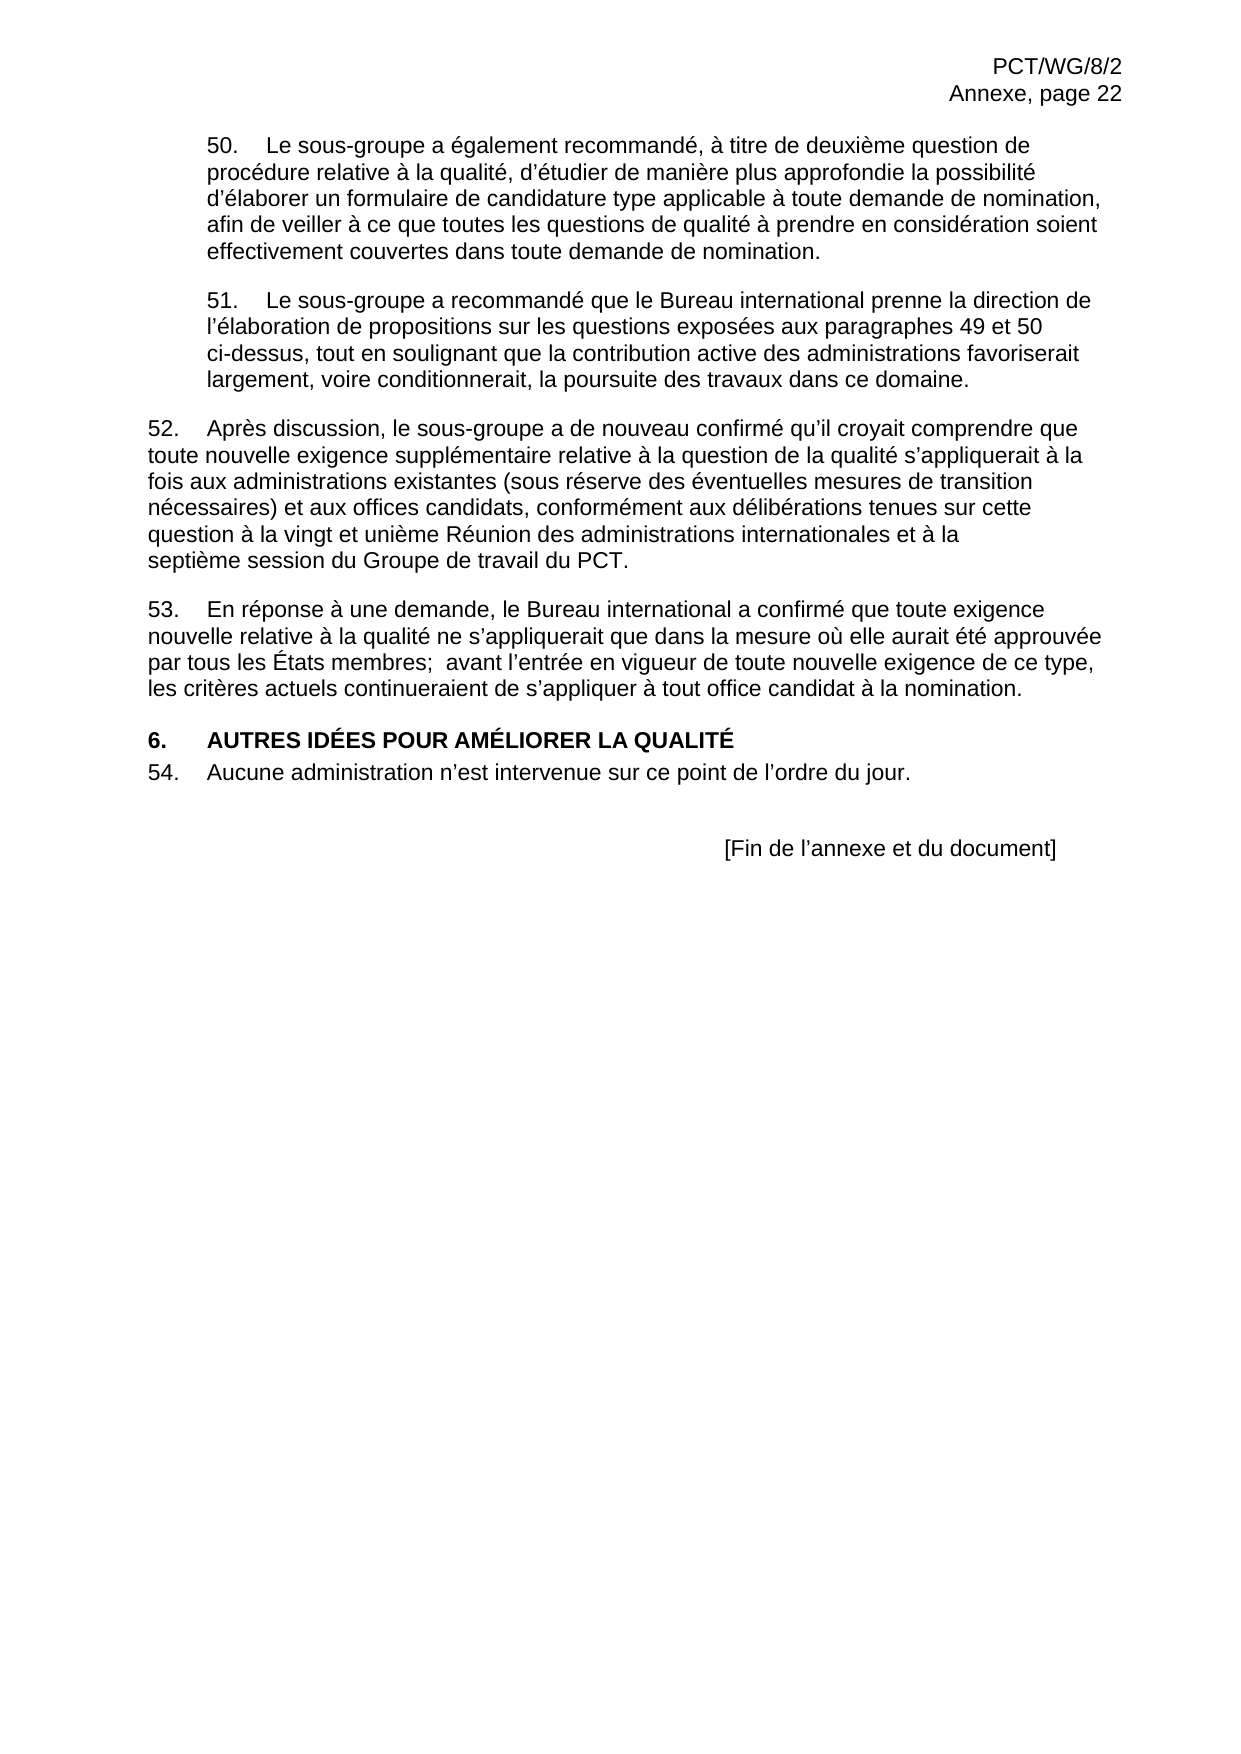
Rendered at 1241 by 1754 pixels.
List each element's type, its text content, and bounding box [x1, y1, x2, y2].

text Aucune administration n’est intervenue sur ce point de l’ordre du jour. [148, 759, 1122, 786]
subtitle 6. Autres idées pour améliorer la qualité [148, 727, 1122, 753]
text En réponse à une demande, le Bureau international a confirmé que toute exigence nouvelle relative à la qualité ne s’appliquerait que dans la mesure où elle aurait été approuvée par tous les États membres; avant l’entrée en vigueur de toute nouvelle exigence de ce type, les critères actuels continueraient de s’appliquer à tout office candidat à la nomination. [148, 596, 1122, 702]
text [Fin de l’annexe et du document] [724, 835, 1122, 861]
text Le sous-groupe a recommandé que le Bureau international prenne la direction de l’élaboration de propositions sur les questions exposées aux paragraphes 49 et 50 ci-dessus, tout en soulignant que la contribution active des administrations favoriserait largement, voire conditionnerait, la poursuite des travaux dans ce domaine. [207, 287, 1122, 392]
text Après discussion, le sous-groupe a de nouveau confirmé qu’il croyait comprendre que toute nouvelle exigence supplémentaire relative à la question de la qualité s’appliquerait à la fois aux administrations existantes (sous réserve des éventuelles mesures de transition nécessaires) et aux offices candidats, conformément aux délibérations tenues sur cette question à la vingt et unième Réunion des administrations internationales et à la septième session du Groupe de travail du PCT. [148, 415, 1122, 573]
text Le sous-groupe a également recommandé, à titre de deuxième question de procédure relative à la qualité, d’étudier de manière plus approfondie la possibilité d’élaborer un formulaire de candidature type applicable à toute demande de nomination, afin de veiller à ce que toutes les questions de qualité à prendre en considération soient effectivement couvertes dans toute demande de nomination. [207, 132, 1122, 264]
